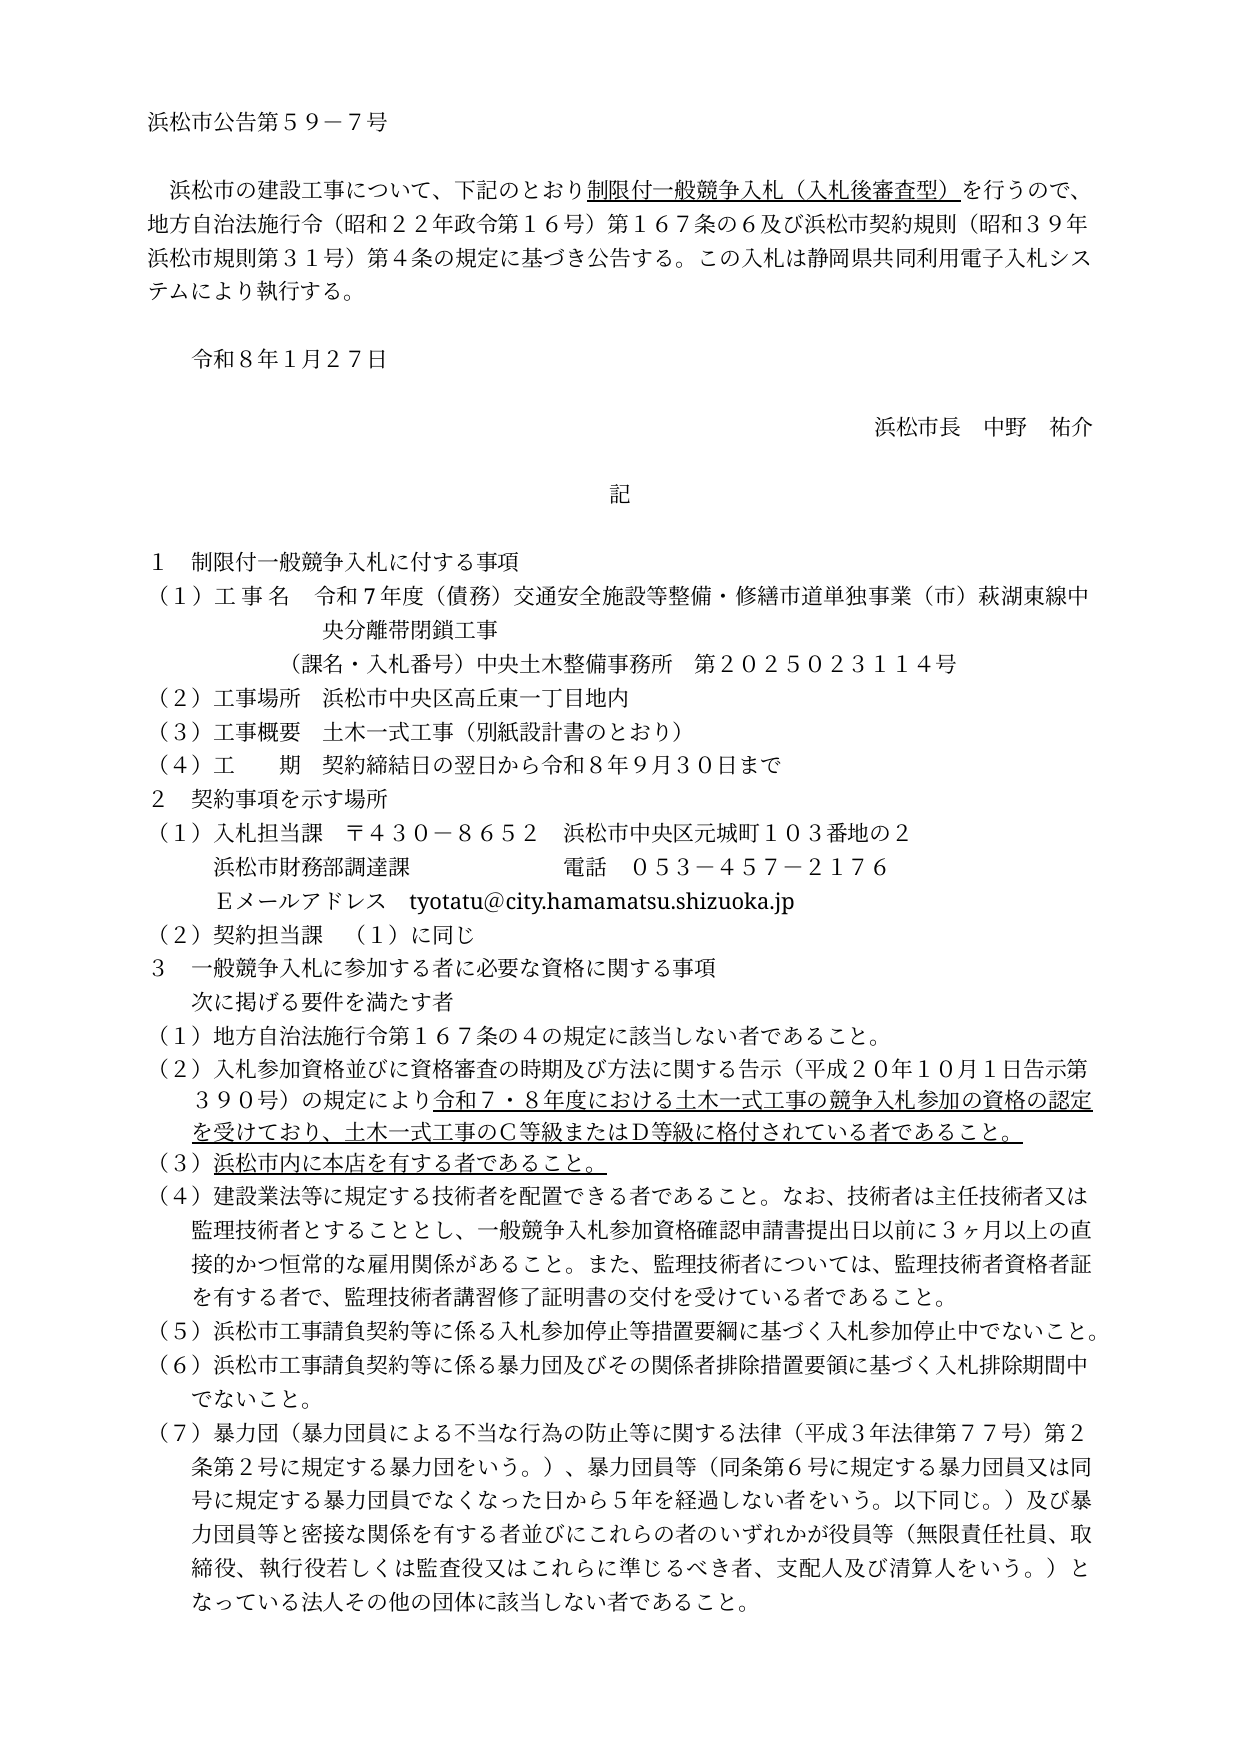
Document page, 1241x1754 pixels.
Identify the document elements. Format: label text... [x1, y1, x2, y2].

text （課名・入札番号）中央土木整備事務所 第２０２５０２３１１４号 [148, 646, 1092, 680]
text 浜松市の建設工事について、下記のとおり制限付一般競争入札（入札後審査型）を行うので、地方自治法施行令（昭和２２年政令第１６号）第１６７条の６及び浜松市契約規則（昭和３９年浜松市規則第３１号）第４条の規定に基づき公告する。この入札は静岡県共同利用電子入札システムにより執行する。 [148, 172, 1092, 307]
text （４）建設業法等に規定する技術者を配置できる者であること。なお、技術者は主任技術者又は監理技術者とすることとし、一般競争入札参加資格確認申請書提出日以前に３ヶ月以上の直接的かつ恒常的な雇用関係があること。また、監理技術者については、監理技術者資格者証を有する者で、監理技術者講習修了証明書の交付を受けている者であること。 [148, 1178, 1092, 1313]
text （６）浜松市工事請負契約等に係る暴力団及びその関係者排除措置要領に基づく入札排除期間中でないこと。 [148, 1347, 1092, 1415]
text 浜松市公告第５９－７号 [148, 104, 1092, 138]
text （１）地方自治法施行令第１６７条の４の規定に該当しない者であること。 [148, 1018, 1092, 1052]
text 令和８年１月２７日 [148, 341, 1092, 375]
text 次に掲げる要件を満たす者 [148, 984, 1092, 1018]
text 浜松市財務部調達課 電話 ０５３－４５７－２１７６ [148, 849, 1092, 883]
text （２）入札参加資格並びに資格審査の時期及び方法に関する告示（平成２０年１０月１日告示第３９０号）の規定により令和７・８年度における土木一式工事の競争入札参加の資格の認定を受けており、土木一式工事のＣ等級またはＤ等級に格付されている者であること。 [148, 1052, 1092, 1146]
text １ 制限付一般競争入札に付する事項 [148, 544, 1092, 578]
text ２ 契約事項を示す場所 [148, 781, 1092, 815]
text （４）工 期 契約締結日の翌日から令和８年９月３０日まで [148, 747, 1092, 781]
text ３ 一般競争入札に参加する者に必要な資格に関する事項 [148, 951, 1092, 984]
text （２）契約担当課 （１）に同じ [148, 917, 1092, 951]
text 記 [148, 477, 1092, 510]
text 浜松市長 中野 祐介 [148, 409, 1092, 443]
text （１）工事名 令和7年度（債務）交通安全施設等整備・修繕市道単独事業（市）萩湖東線中央分離帯閉鎖工事 [148, 578, 1092, 646]
text （１）入札担当課 〒４３０－８６５２ 浜松市中央区元城町１０３番地の２ [148, 815, 1092, 849]
text （３）浜松市内に本店を有する者であること。 [148, 1146, 1092, 1178]
text （２）工事場所 浜松市中央区高丘東一丁目地内 [148, 680, 1092, 713]
text （３）工事概要 土木一式工事（別紙設計書のとおり） [148, 713, 1092, 747]
text （５）浜松市工事請負契約等に係る入札参加停止等措置要綱に基づく入札参加停止中でないこと。 [148, 1313, 1092, 1347]
text Ｅメールアドレス tyotatu＠city.hamamatsu.shizuoka.jp [148, 883, 1092, 917]
text （７）暴力団（暴力団員による不当な行為の防止等に関する法律（平成３年法律第７７号）第２条第２号に規定する暴力団をいう。）、暴力団員等（同条第６号に規定する暴力団員又は同号に規定する暴力団員でなくなった日から５年を経過しない者をいう。以下同じ。）及び暴力団員等と密接な関係を有する者並びにこれらの者のいずれかが役員等（無限責任社員、取締役、執行役若しくは監査役又はこれらに準じるべき者、支配人及び清算人をいう。）となっている法人その他の団体に該当しない者であること。 [148, 1415, 1092, 1618]
